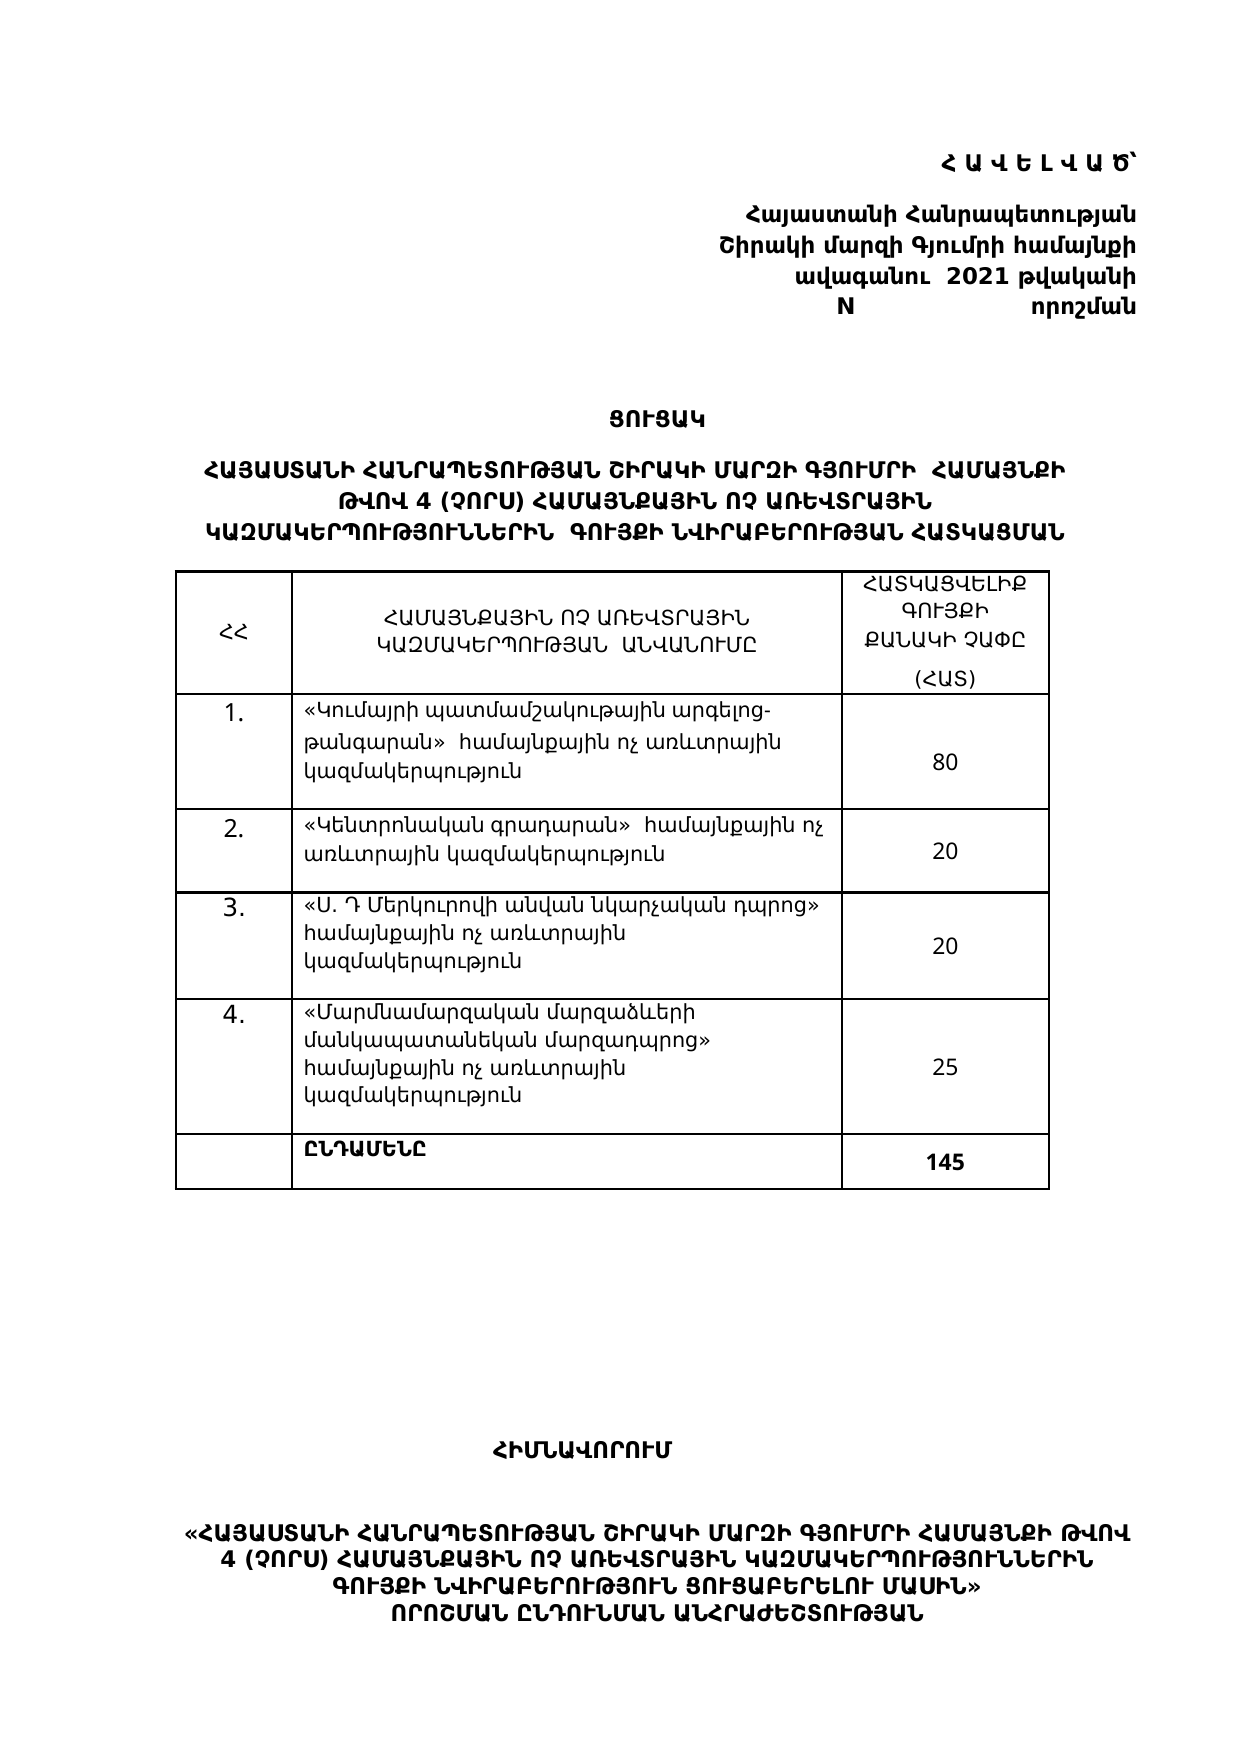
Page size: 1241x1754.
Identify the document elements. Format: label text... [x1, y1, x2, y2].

text ՀԱՅԱՍՏԱՆԻ ՀԱՆՐԱՊԵՏՈՒԹՅԱՆ ՇԻՐԱԿԻ ՄԱՐԶԻ ԳՅՈՒՄՐԻ ՀԱՄԱՅՆՔԻ ԹՎՈՎ 4 (ՉՈՐՍ) ՀԱՄԱՅՆՔԱՅԻՆ ՈՉ ԱՌԵՎՏՐԱՅԻՆ ԿԱԶՄԱԿԵՐՊՈՒԹՅՈՒՆՆԵՐԻՆ ԳՈՒՅՔԻ ՆՎԻՐԱԲԵՐՈՒԹՅԱՆ ՀԱՏԿԱՑՄԱՆ [177, 458, 1093, 546]
table_cell «Կենտրոնական գրադարան» համայնքային ոչ առևտրային կազմակերպություն [293, 810, 841, 891]
text ՈՐՈՇՄԱՆ ԸՆԴՈՒՆՄԱՆ ԱՆՀՐԱԺԵՇՏՈՒԹՅԱՆ [177, 1600, 1137, 1627]
text ՑՈՒՑԱԿ [177, 406, 1137, 433]
text Հ Ա Վ Ե Լ Վ Ա Ծ՝ [177, 118, 1137, 177]
table_cell 4. [177, 1000, 291, 1132]
table_cell 25 [843, 1000, 1048, 1132]
table_cell 145 [843, 1135, 1048, 1188]
table_cell 20 [843, 810, 1048, 891]
table_cell 80 [843, 695, 1048, 808]
table_header ՀԱՄԱՅՆՔԱՅԻՆ ՈՉ ԱՌԵՎՏՐԱՅԻՆ ԿԱԶՄԱԿԵՐՊՈՒԹՅԱՆ ԱՆՎԱՆՈՒՄԸ [293, 573, 841, 693]
table_cell ԸՆԴԱՄԵՆԸ [293, 1135, 841, 1188]
table_cell 2. [177, 810, 291, 891]
table_cell «Կումայրի պատմամշակութային արգելոց-թանգարան» համայնքային ոչ առևտրային կազմակերպություն [293, 695, 841, 808]
table_header ՀՀ [177, 573, 291, 693]
table_cell 1. [177, 695, 291, 808]
table_cell «Ս. Դ Մերկուրովի անվան նկարչական դպրոց» համայնքային ոչ առևտրային կազմակերպություն [293, 894, 841, 998]
table_header ՀԱՏԿԱՑՎԵԼԻՔ ԳՈՒՅՔԻ ՔԱՆԱԿԻ ՉԱՓԸ [843, 573, 1048, 662]
table_cell 3. [177, 894, 291, 998]
table_cell 20 [843, 894, 1048, 998]
table_cell [177, 1135, 291, 1188]
text «ՀԱՅԱՍՏԱՆԻ ՀԱՆՐԱՊԵՏՈՒԹՅԱՆ ՇԻՐԱԿԻ ՄԱՐԶԻ ԳՅՈՒՄՐԻ ՀԱՄԱՅՆՔԻ ԹՎՈՎ 4 (ՉՈՐՍ) ՀԱՄԱՅՆՔԱՅԻՆ ՈՉ ԱՌԵՎՏՐԱՅԻՆ ԿԱԶՄԱԿԵՐՊՈՒԹՅՈՒՆՆԵՐԻՆ ԳՈՒՅՔԻ ՆՎԻՐԱԲԵՐՈՒԹՅՈՒՆ ՑՈՒՑԱԲԵՐԵԼՈՒ ՄԱՍԻՆ» [177, 1520, 1137, 1600]
text ավագանու 2021 թվականի N որոշման [177, 263, 1137, 320]
text Շիրակի մարզի Գյումրի համայնքի [177, 232, 1137, 259]
table_cell «Մարմնամարզական մարզաձևերի մանկապատանեկան մարզադպրոց» համայնքային ոչ առևտրային կազմակերպություն [293, 1000, 841, 1132]
table_cell (ՀԱՏ) [843, 662, 1048, 693]
text Հայաստանի Հանրապետության [177, 202, 1137, 228]
text ՀԻՄՆԱՎՈՐՈՒՄ [177, 1437, 1137, 1464]
